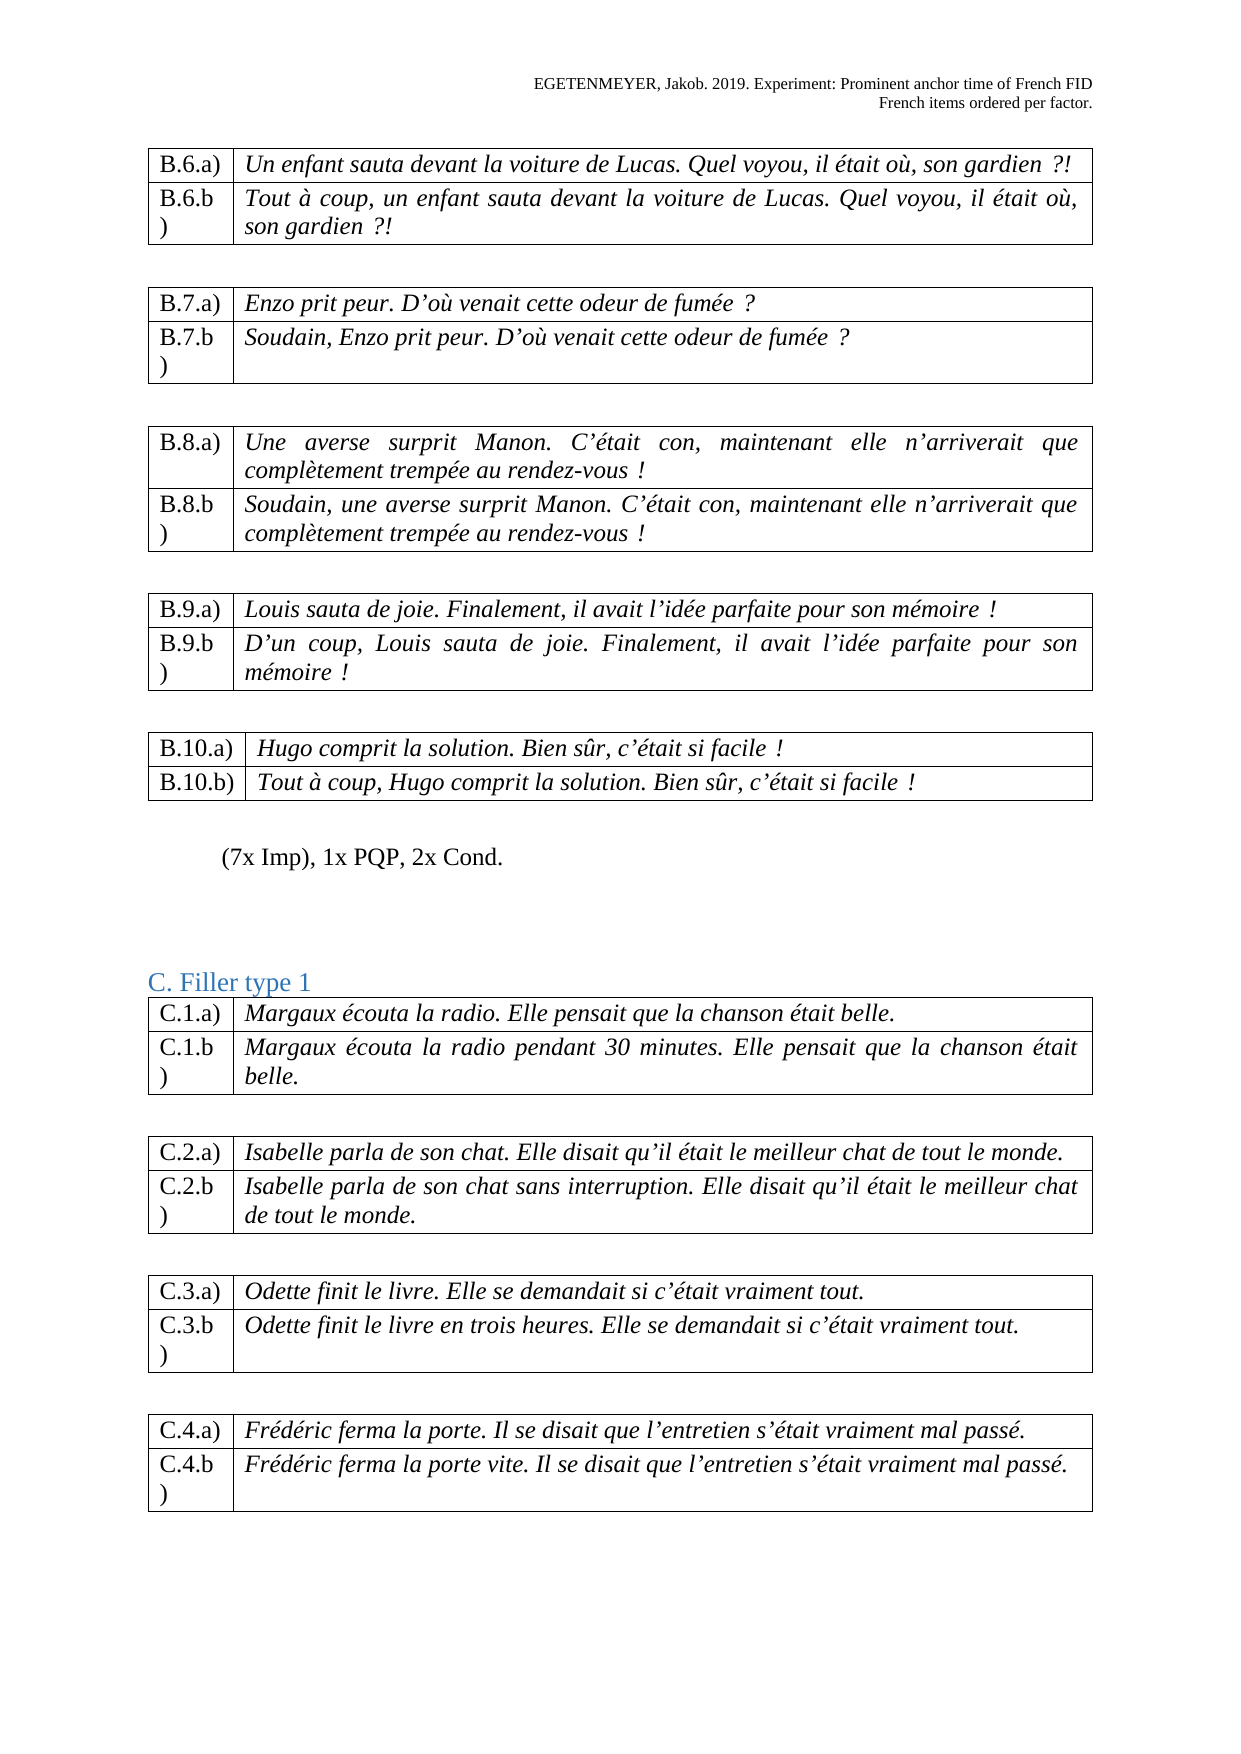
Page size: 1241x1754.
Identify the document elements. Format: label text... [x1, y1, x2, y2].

table_header C.4.a) [149, 1415, 233, 1448]
table_cell Frédéric ferma la porte vite. Il se disait que l’entretien s’était vraiment mal passé. [234, 1449, 1092, 1511]
table_header Hugo comprit la solution. Bien sûr, c’était si facile ! [246, 733, 1092, 766]
table_cell Tout à coup, un enfant sauta devant la voiture de Lucas. Quel voyou, il était où, son gardien ?! [234, 183, 1092, 244]
table_cell B.6.b) [149, 183, 233, 244]
table_header C.2.a) [149, 1137, 233, 1170]
table_header Louis sauta de joie. Finalement, il avait l’idée parfaite pour son mémoire ! [234, 594, 1092, 627]
table_header B.9.a) [149, 594, 233, 627]
table_header B.10.a) [149, 733, 245, 766]
table_cell B.7.b) [149, 322, 233, 383]
table_cell C.1.b) [149, 1032, 233, 1094]
table_cell Soudain, une averse surprit Manon. C’était con, maintenant elle n’arriverait que complètement trempée au rendez-vous ! [234, 489, 1092, 551]
table_cell Soudain, Enzo prit peur. D’où venait cette odeur de fumée ? [234, 322, 1092, 383]
table_header C.3.a) [149, 1276, 233, 1309]
table_cell C.4.b) [149, 1449, 233, 1511]
table_cell B.10.b) [149, 767, 245, 800]
table_header Un enfant sauta devant la voiture de Lucas. Quel voyou, il était où, son gardien ?! [234, 149, 1092, 182]
table_cell B.8.b) [149, 489, 233, 551]
subtitle C. Filler type 1 [148, 966, 1093, 997]
table_header B.8.a) [149, 427, 233, 488]
table_cell Isabelle parla de son chat sans interruption. Elle disait qu’il était le meilleur chat de tout le monde. [234, 1171, 1092, 1233]
table_header B.7.a) [149, 288, 233, 321]
table_cell C.3.b) [149, 1310, 233, 1372]
table_cell Margaux écouta la radio pendant 30 minutes. Elle pensait que la chanson était belle. [234, 1032, 1092, 1094]
table_cell Tout à coup, Hugo comprit la solution. Bien sûr, c’était si facile ! [246, 767, 1092, 800]
table_cell D’un coup, Louis sauta de joie. Finalement, il avait l’idée parfaite pour son mémoire ! [234, 628, 1092, 690]
table_header Odette finit le livre. Elle se demandait si c’était vraiment tout. [234, 1276, 1092, 1309]
table_header Margaux écouta la radio. Elle pensait que la chanson était belle. [234, 998, 1092, 1031]
table_cell C.2.b) [149, 1171, 233, 1233]
text (7x Imp), 1x PQP, 2x Cond. [148, 842, 1093, 871]
table_header Isabelle parla de son chat. Elle disait qu’il était le meilleur chat de tout le monde. [234, 1137, 1092, 1170]
table_cell Odette finit le livre en trois heures. Elle se demandait si c’était vraiment tout. [234, 1310, 1092, 1372]
table_header C.1.a) [149, 998, 233, 1031]
table_header Frédéric ferma la porte. Il se disait que l’entretien s’était vraiment mal passé. [234, 1415, 1092, 1448]
table_cell B.9.b) [149, 628, 233, 690]
table_header Une averse surprit Manon. C’était con, maintenant elle n’arriverait que complètement trempée au rendez-vous ! [234, 427, 1092, 488]
table_header Enzo prit peur. D’où venait cette odeur de fumée ? [234, 288, 1092, 321]
table_header B.6.a) [149, 149, 233, 182]
